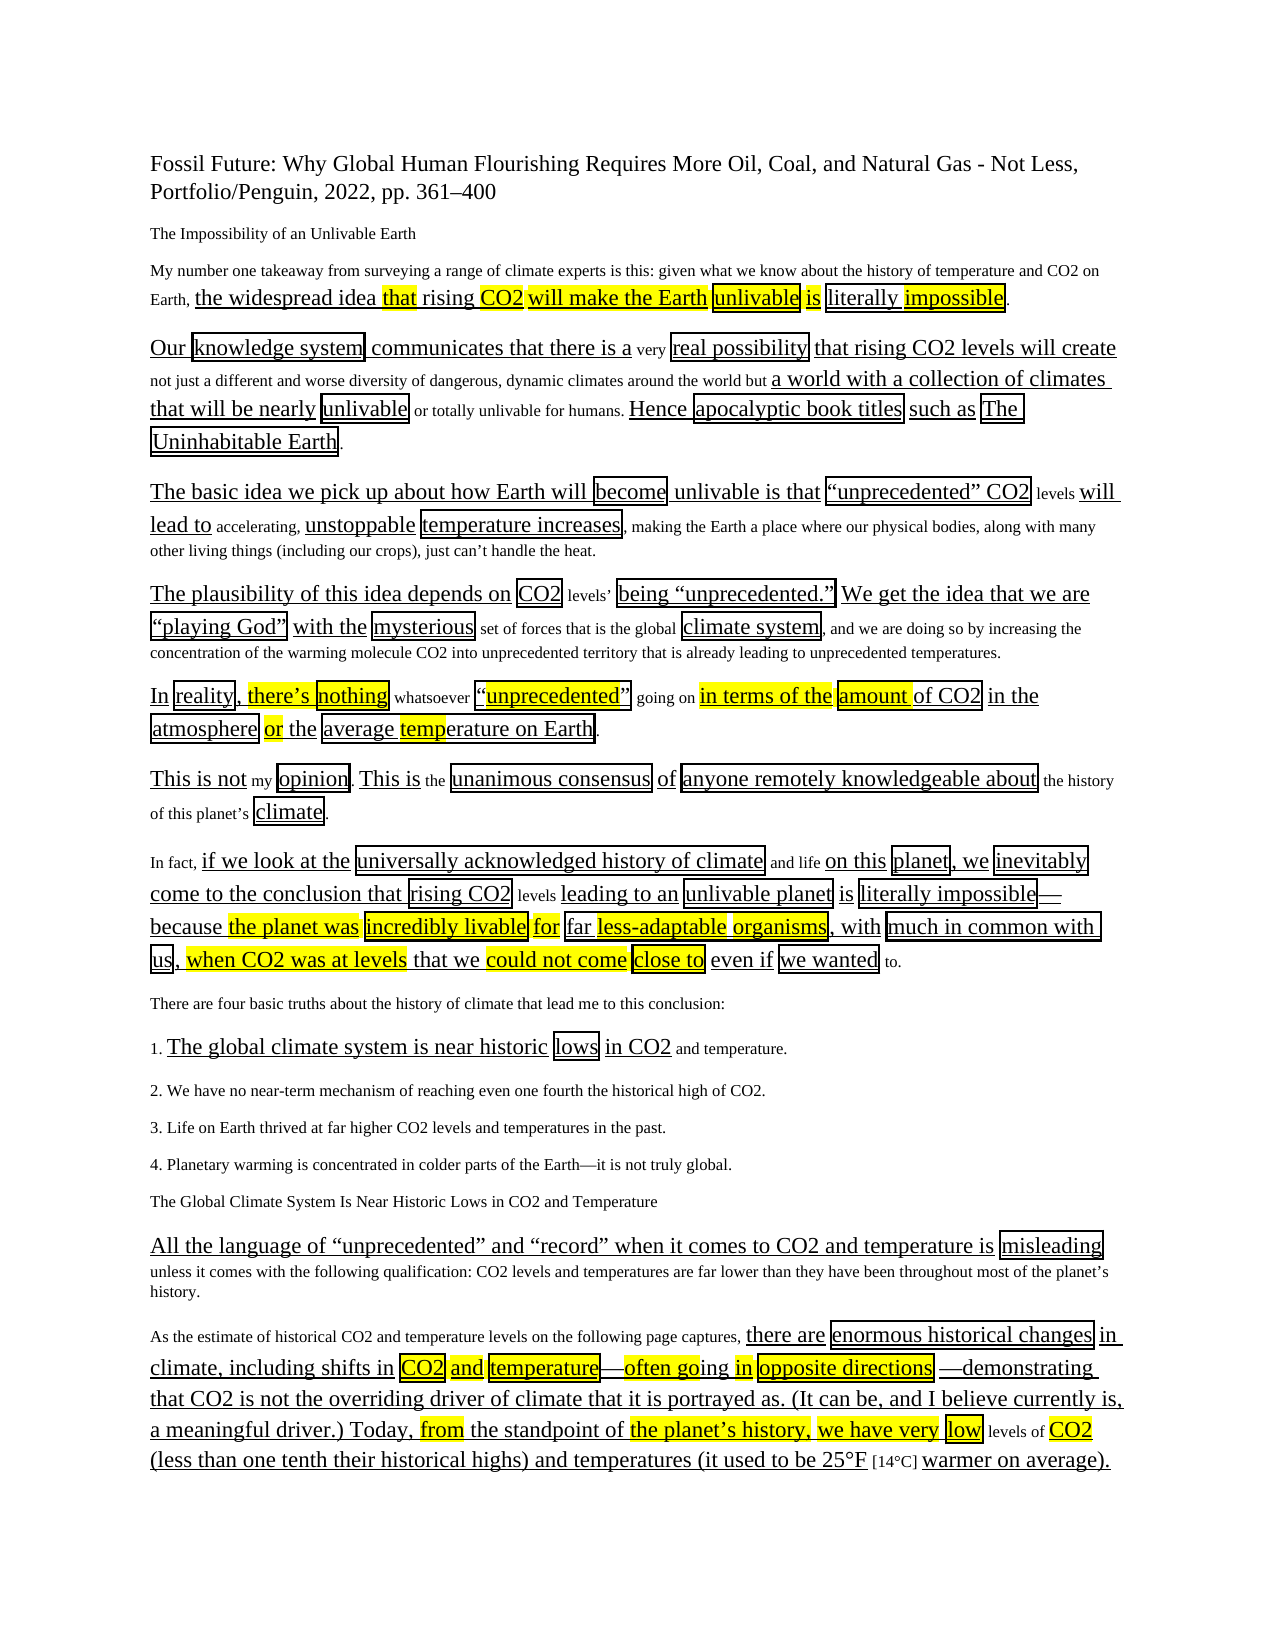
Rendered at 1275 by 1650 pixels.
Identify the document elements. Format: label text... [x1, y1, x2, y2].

text In fact, if we look at the universally acknowledged history of climate and life on this planet, we inevitably come to the conclusion that rising CO2 levels leading to an unlivable planet is literally impossible—because the planet was incredibly livable for far less-adaptable organisms, with much in common with us, when CO2 was at levels that we could not come close to even if we wanted to. [150, 845, 1125, 974]
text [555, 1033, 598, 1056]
text There are four basic truths about the history of climate that lead me to this conclusion: [150, 993, 1125, 1013]
text This is not my opinion. This is the unanimous consensus of anyone remotely knowledgeable about the history of this planet’s climate. [150, 763, 1125, 826]
text The Global Climate System Is Near Historic Lows in CO2 and Temperature [150, 1192, 1125, 1211]
text The basic idea we pick up about how Earth will become unlivable is that “unprecedented” CO2 levels will lead to accelerating, unstoppable temperature increases, making the Earth a place where our physical bodies, along with many other living things (including our crops), just can’t handle the heat. [150, 476, 1125, 560]
text The plausibility of this idea depends on CO2 levels’ being “unprecedented.” We get the idea that we are “playing God” with the mysterious set of forces that is the global climate system, and we are doing so by increasing the concentration of the warming molecule CO2 into unprecedented territory that is already leading to unprecedented temperatures. [150, 578, 1125, 662]
text All the language of “unprecedented” and “record” when it comes to CO2 and temperature is misleading unless it comes with the following qualification: CO2 levels and temperatures are far lower than they have been throughout most of the planet’s history. [150, 1229, 1125, 1301]
text The Impossibility of an Unlivable Earth [150, 223, 1125, 243]
text In reality, there’s nothing whatsoever “unprecedented” going on in terms of the amount of CO2 in the atmosphere or the average temperature on Earth. [150, 680, 1125, 744]
text 4. Planetary warming is concentrated in colder parts of the Earth—it is not truly global. [150, 1155, 1125, 1174]
text 3. Life on Earth thrived at far higher CO2 levels and temperatures in the past. [150, 1118, 1125, 1137]
text Our knowledge system communicates that there is a very real possibility that rising CO2 levels will create not just a different and worse diversity of dangerous, dynamic climates around the world but a world with a collection of climates that will be nearly unlivable or totally unlivable for humans. Hence apocalyptic book titles such as The Uninhabitable Earth. [150, 332, 1125, 457]
text 1. The global climate system is near historic lows in CO2 and temperature. [150, 1031, 553, 1061]
text As the estimate of historical CO2 and temperature levels on the following page captures, there are enormous historical changes in climate, including shifts in CO2 and temperature—often going in opposite directions —demonstrating that CO2 is not the overriding driver of climate that it is portrayed as. (It can be, and I believe currently is, a meaningful driver.) Today, from the standpoint of the planet’s history, we have very low levels of CO2 (less than one tenth their historical highs) and temperatures (it used to be 25°F [14°C] warmer on average). [150, 1319, 1125, 1473]
text 2. We have no near-term mechanism of reaching even one fourth the historical high of CO2. [150, 1080, 1125, 1099]
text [150, 150, 1125, 205]
text 1. The global climate system is near historic lows in CO2 and temperature. [600, 1031, 1125, 1061]
text My number one takeaway from surveying a range of climate experts is this: given what we know about the history of temperature and CO2 on Earth, the widespread idea that rising CO2 will make the Earth unlivable is literally impossible. [150, 261, 1125, 313]
